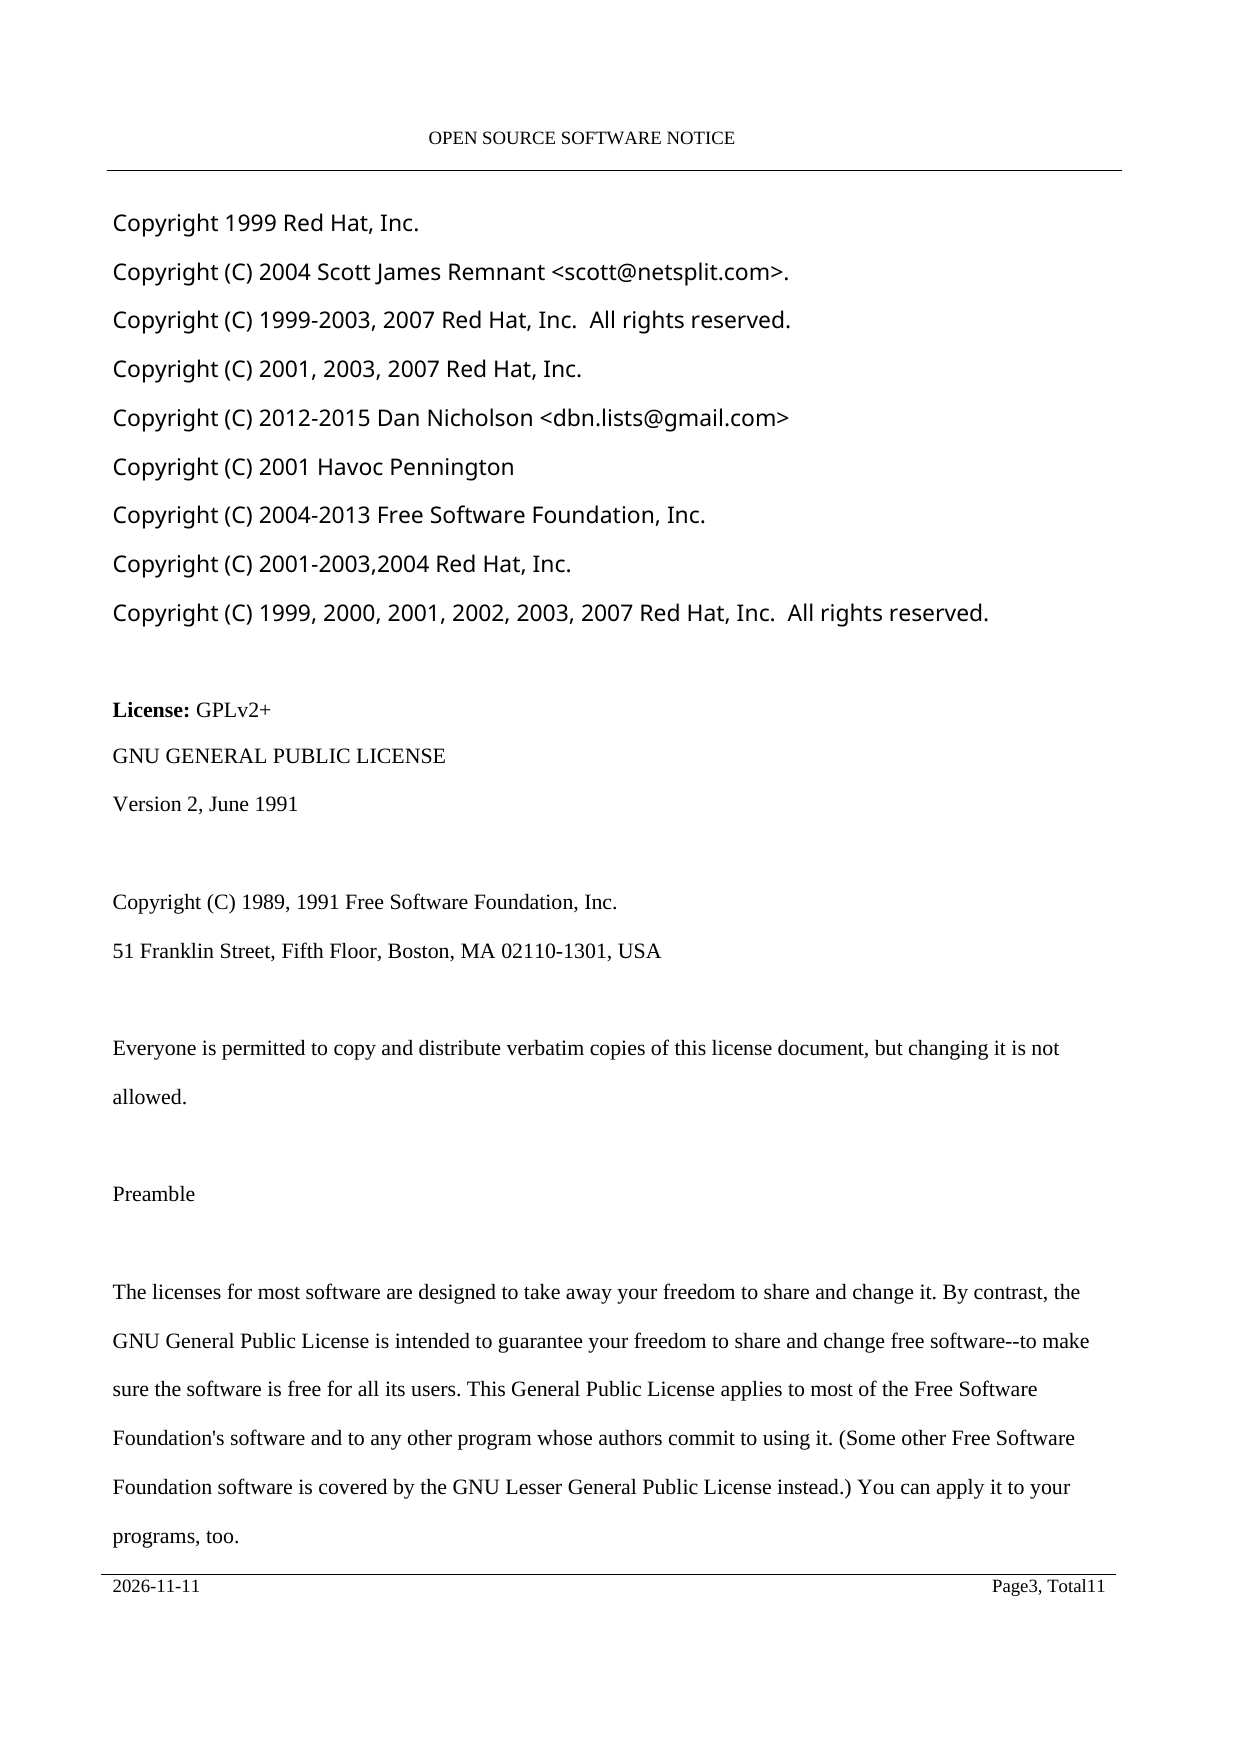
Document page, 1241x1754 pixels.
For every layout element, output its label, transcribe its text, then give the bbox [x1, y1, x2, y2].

text License: GPLv2+ [112, 694, 1128, 726]
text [112, 206, 1128, 678]
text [112, 739, 1128, 1551]
